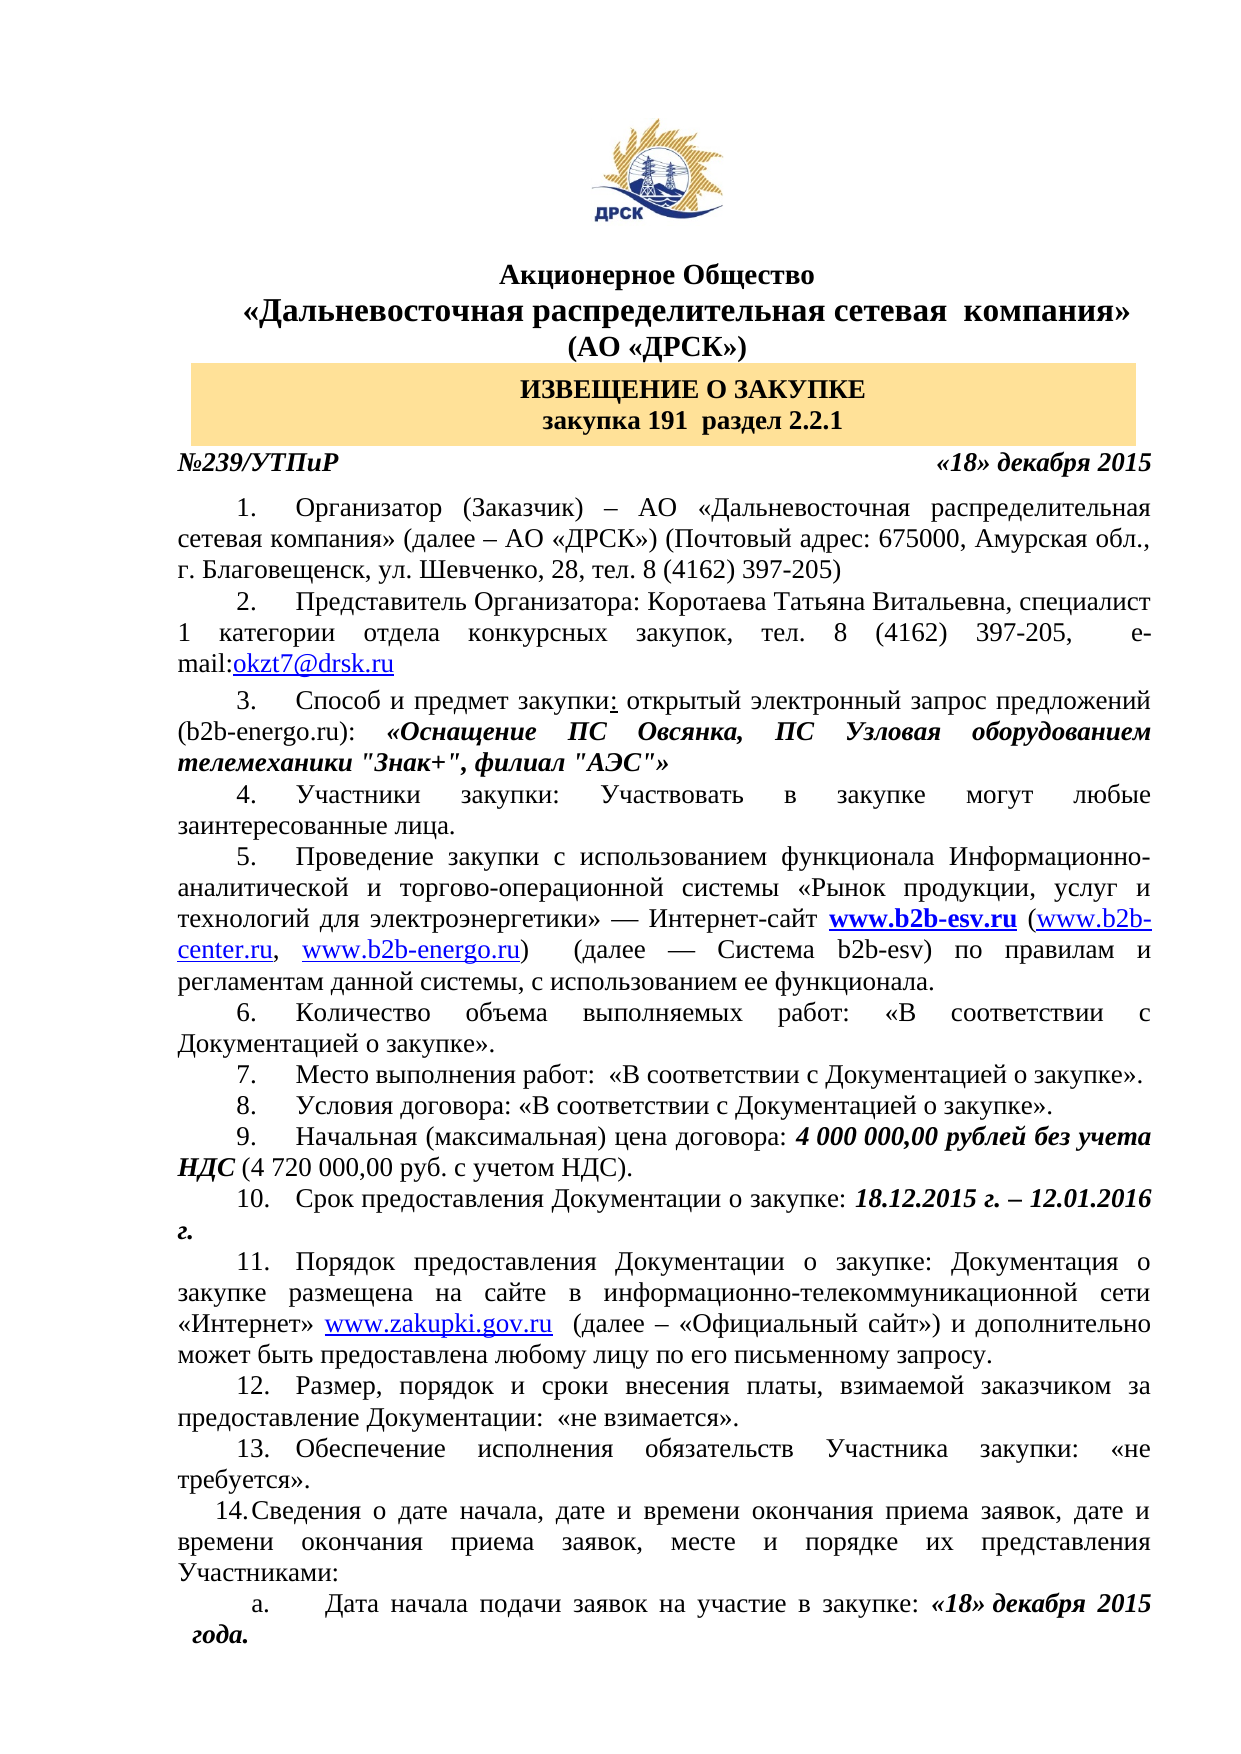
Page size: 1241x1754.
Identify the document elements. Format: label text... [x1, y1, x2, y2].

list Начальная (максимальная) цена договора: 4 000 000,00 рублей без учета НДС (4 720 000,00 руб. с учетом НДС). [177, 1120, 1152, 1183]
text Акционерное Общество [177, 257, 1137, 291]
list Срок предоставления Документации о закупке: 18.12.2015 г. – 12.01.2016 г. [177, 1183, 1152, 1245]
list Порядок предоставления Документации о закупке: Документация о закупке размещена на сайте в информационно-телекоммуникационной сети «Интернет» www.zakupki.gov.ru (далее – «Официальный сайт») и дополнительно может быть предоставлена любому лицу по его письменному запросу. [177, 1245, 1152, 1369]
table_header «18» декабря 2015 [664, 446, 1163, 477]
list Участники закупки: Участвовать в закупке могут любые заинтересованные лица. [177, 778, 1152, 840]
list Размер, порядок и сроки внесения платы, взимаемой заказчиком за предоставление Документации: «не взимается». [177, 1369, 1152, 1432]
picture [590, 118, 724, 226]
list Место выполнения работ: «В соответствии с Документацией о закупке». [177, 1058, 1152, 1089]
list Сведения о дате начала, дате и времени окончания приема заявок, дате и времени окончания приема заявок, месте и порядке их представления Участниками: [177, 1494, 1152, 1587]
list Обеспечение исполнения обязательств Участника закупки: «не требуется». [177, 1432, 1152, 1494]
list Проведение закупки с использованием функционала Информационно-аналитической и торгово-операционной системы «Рынок продукции, услуг и технологий для электроэнергетики» — Интернет-сайт www.b2b-esv.ru (www.b2b-center.ru, www.b2b-energo.ru) (далее — Система b2b-esv) по правилам и регламентам данной системы, с использованием ее функционала. [177, 840, 1152, 996]
text «Дальневосточная распределительная сетевая компания» [177, 291, 1137, 329]
table_header №239/УТПиР [166, 446, 664, 477]
list Условия договора: «В соответствии с Документацией о закупке». [177, 1089, 1152, 1120]
list Количество объема выполняемых работ: «В соответствии с Документацией о закупке». [177, 996, 1152, 1058]
list Способ и предмет закупки: открытый электронный запрос предложений (b2b-energo.ru): «Оснащение ПС Овсянка, ПС Узловая оборудованием телемеханики "Знак+", филиал "АЭС"» [177, 684, 1152, 778]
table_header ИЗВЕЩЕНИЕ О ЗАКУПКЕ закупка 191 раздел 2.2.1 [191, 363, 1136, 446]
text (АО «ДРСК») [177, 329, 1137, 362]
list Дата начала подачи заявок на участие в закупке: «18» декабря 2015 года. [192, 1587, 1152, 1650]
list Представитель Организатора: Коротаева Татьяна Витальевна, специалист 1 категории отдела конкурсных закупок, тел. 8 (4162) 397-205, e-mail:okzt7@drsk.ru [177, 584, 1152, 678]
list Организатор (Заказчик) – АО «Дальневосточная распределительная сетевая компания» (далее – АО «ДРСК») (Почтовый адрес: 675000, Амурская обл., г. Благовещенск, ул. Шевченко, 28, тел. 8 (4162) 397-205) [177, 491, 1152, 584]
